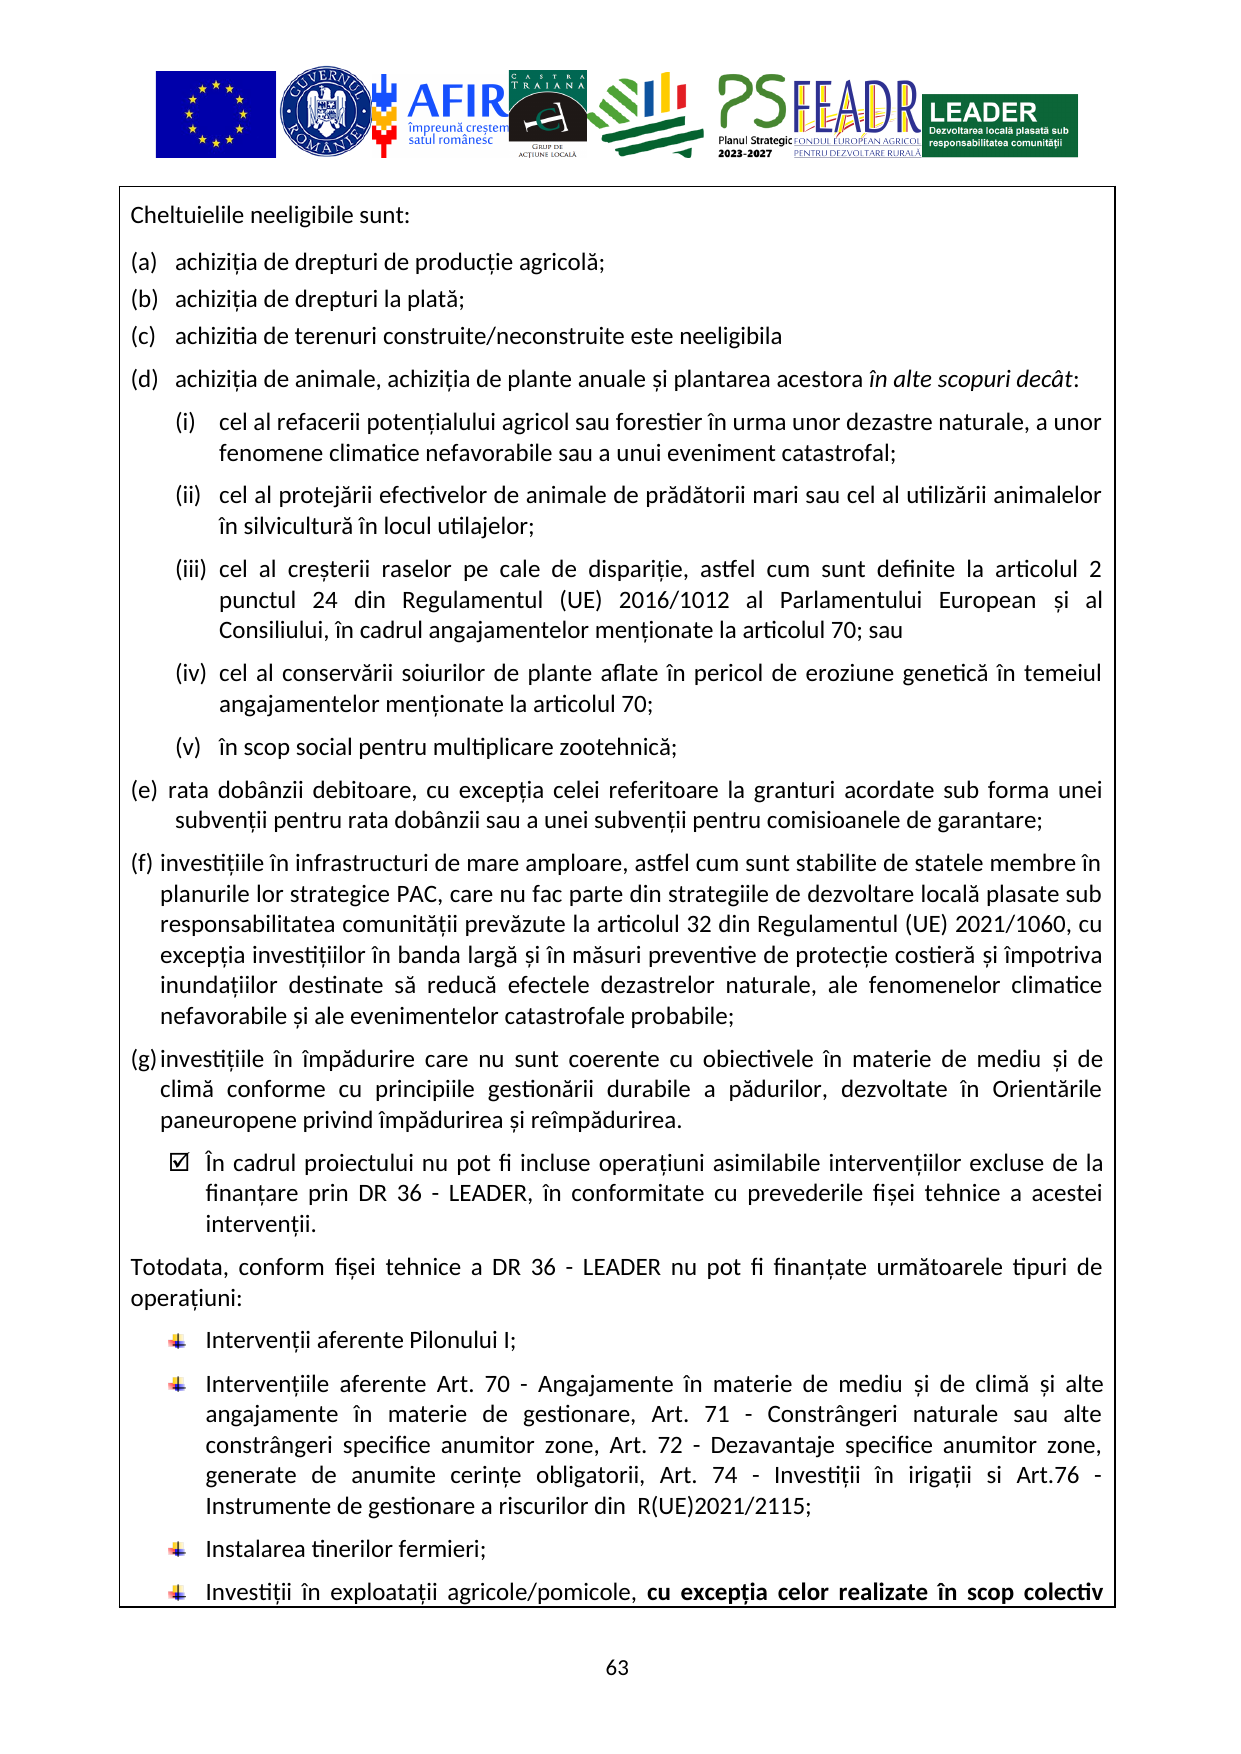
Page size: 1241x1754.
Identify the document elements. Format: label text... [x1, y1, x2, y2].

picture [168, 1375, 186, 1392]
picture [168, 1540, 186, 1557]
picture [168, 1332, 186, 1349]
picture [155, 60, 1079, 158]
picture [168, 1583, 186, 1601]
